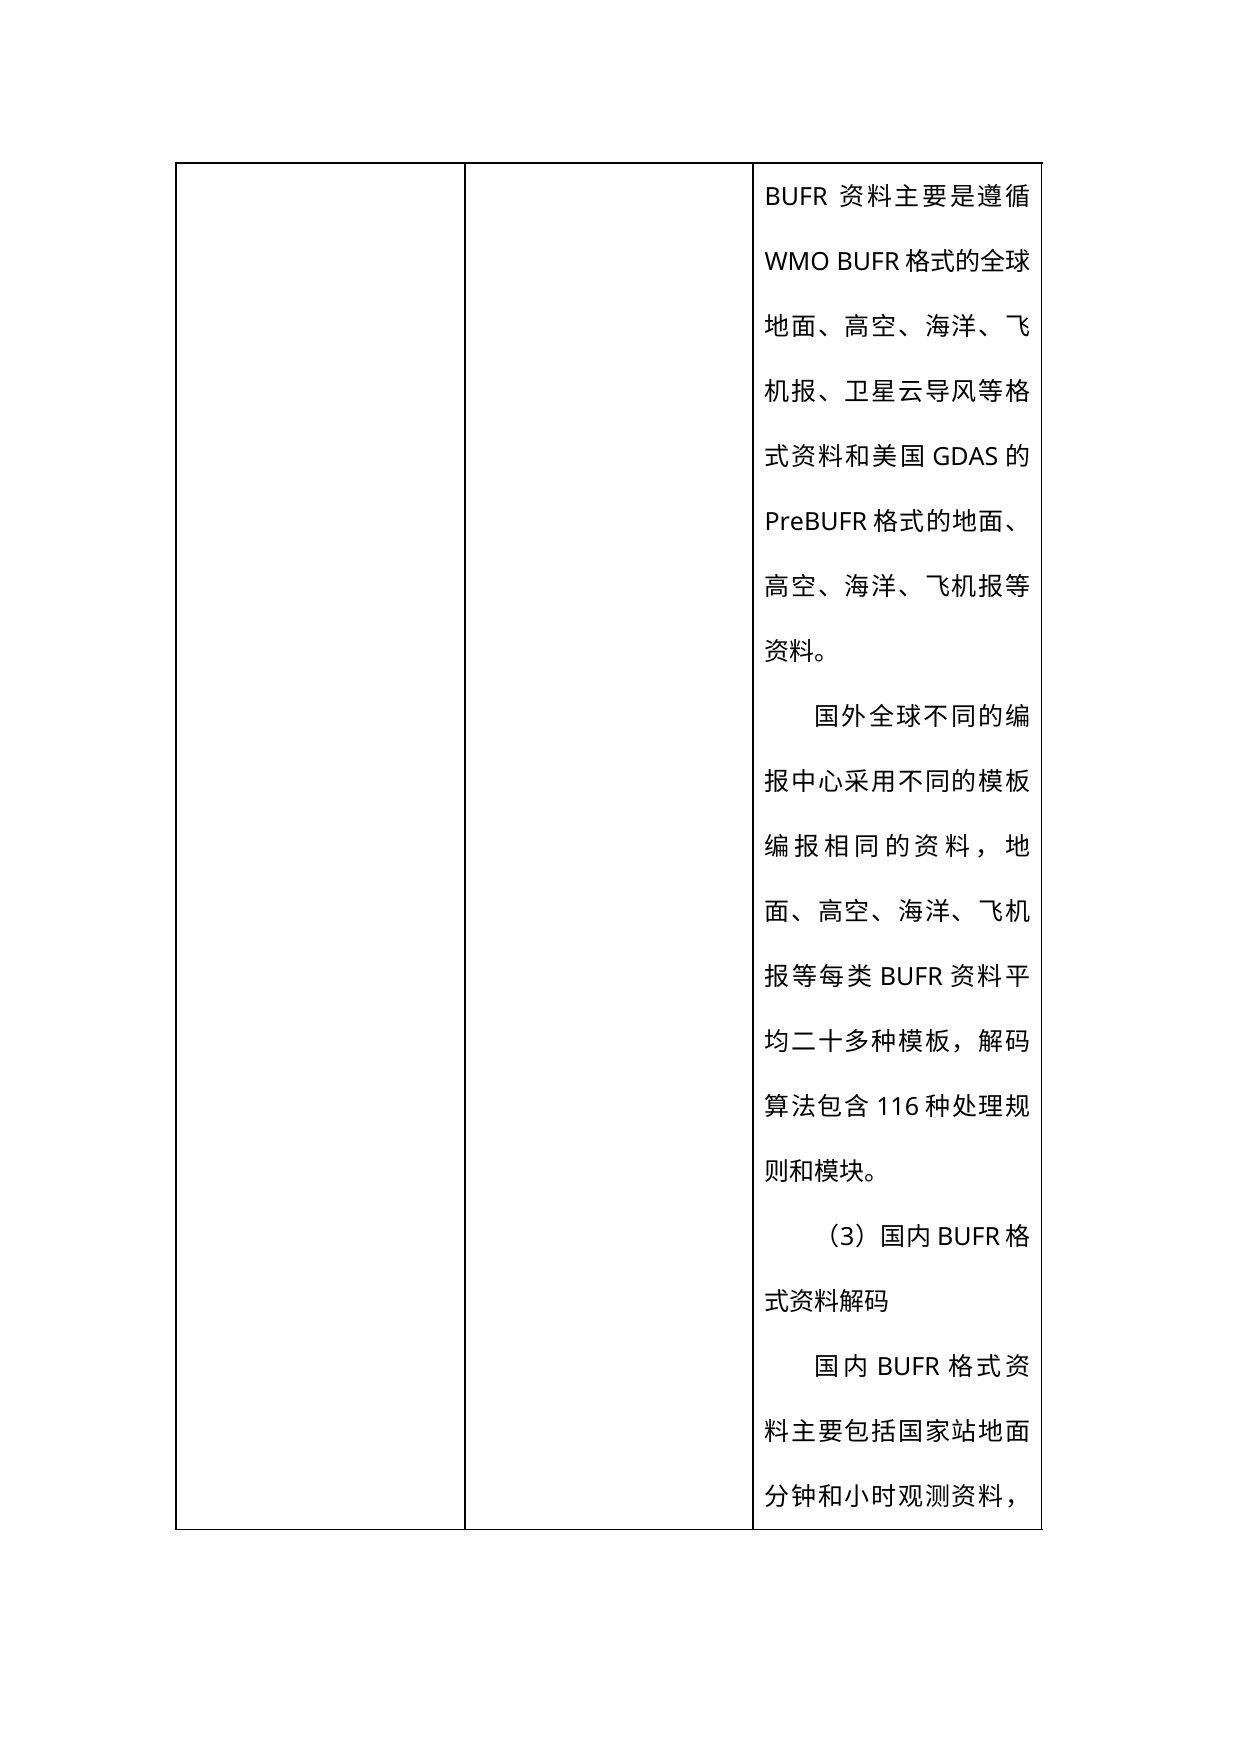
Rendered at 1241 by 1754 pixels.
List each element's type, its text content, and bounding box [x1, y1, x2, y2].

table_cell [466, 164, 752, 1528]
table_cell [754, 164, 1041, 1528]
table_cell 1 [177, 164, 464, 1528]
